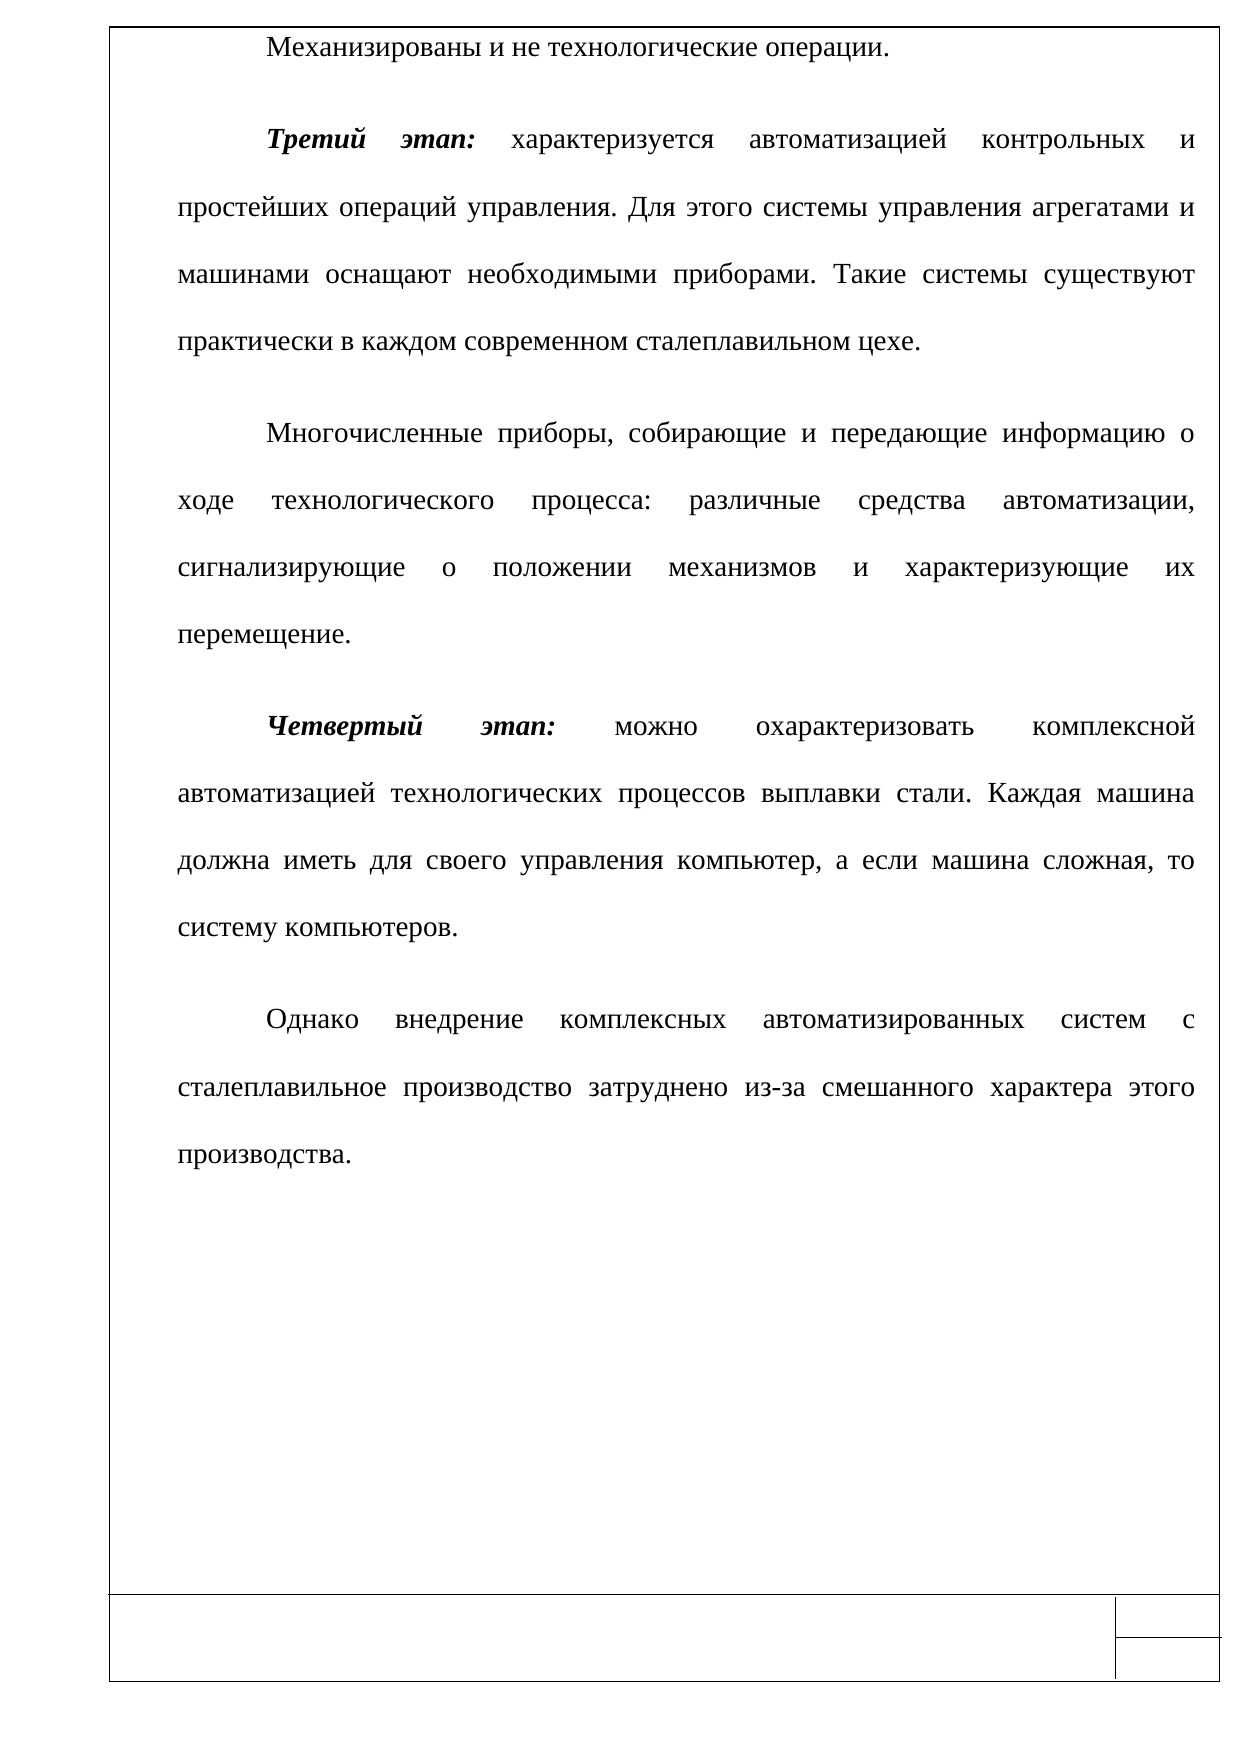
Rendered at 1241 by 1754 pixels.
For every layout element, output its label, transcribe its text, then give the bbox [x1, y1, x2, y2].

text Многочисленные приборы, собирающие и передающие информацию о ходе технологического процесса: различные средства автоматизации, сигнализирующие о положении механизмов и характеризующие их перемещение. [177, 415, 1196, 650]
text Однако внедрение комплексных автоматизированных систем с сталеплавильное производство затруднено из-за смешанного характера этого производства. [177, 1002, 1196, 1169]
text Третий этап: характеризуется автоматизацией контрольных и простейших операций управления. Для этого системы управления агрегатами и машинами оснащают необходимыми приборами. Такие системы существуют практически в каждом современном сталеплавильном цехе. [177, 122, 1196, 356]
text Механизированы и не технологические операции. [177, 29, 1196, 63]
text Четвертый этап: можно охарактеризовать комплексной автоматизацией технологических процессов выплавки стали. Каждая машина должна иметь для своего управления компьютер, а если машина сложная, то систему компьютеров. [177, 708, 1196, 943]
